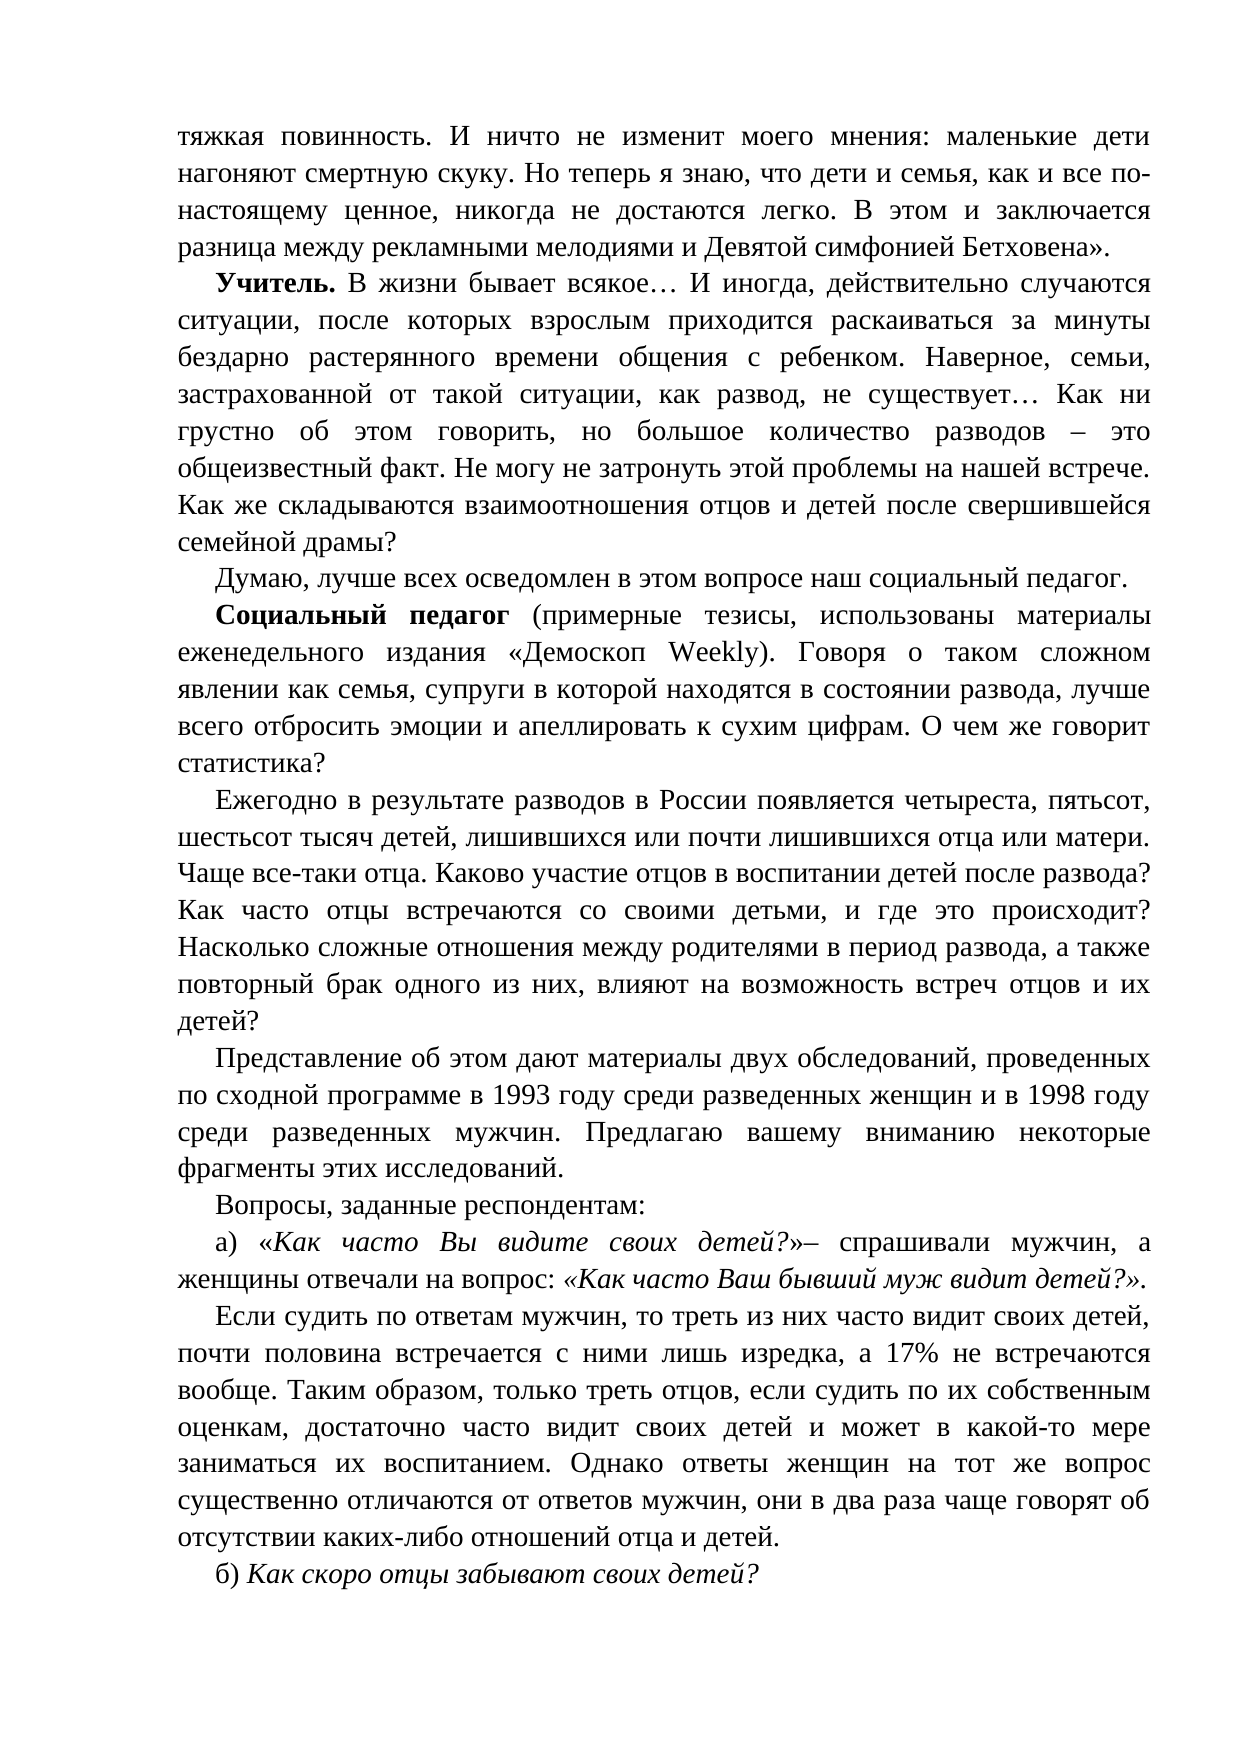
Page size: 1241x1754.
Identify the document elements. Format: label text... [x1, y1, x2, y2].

text Вопросы, заданные респондентам: [177, 1187, 1152, 1221]
text Социальный педагог (примерные тезисы, использованы материалы еженедельного издания «Демоскоп Weekly). Говоря о таком сложном явлении как семья, супруги в которой находятся в состоянии развода, лучше всего отбросить эмоции и апеллировать к сухим цифрам. О чем же говорит статистика? [177, 597, 1152, 778]
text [177, 118, 1152, 262]
text Если судить по ответам мужчин, то треть из них часто видит своих детей, почти половина встречается с ними лишь изредка, а 17% не встречаются вообще. Таким образом, только треть отцов, если судить по их собственным оценкам, достаточно часто видит своих детей и может в какой-то мере заниматься их воспитанием. Однако ответы женщин на тот же вопрос существенно отличаются от ответов мужчин, они в два раза чаще говорят об отсутствии каких-либо отношений отца и детей. [177, 1298, 1152, 1553]
text Учитель. В жизни бывает всякое… И иногда, действительно случаются ситуации, после которых взрослым приходится раскаиваться за минуты бездарно растерянного времени общения с ребенком. Наверное, семьи, застрахованной от такой ситуации, как развод, не существует… Как ни грустно об этом говорить, но большое количество разводов – это общеизвестный факт. Не могу не затронуть этой проблемы на нашей встрече. Как же складываются взаимоотношения отцов и детей после свершившейся семейной драмы? [177, 266, 1152, 557]
text Думаю, лучше всех осведомлен в этом вопросе наш социальный педагог. [177, 561, 1152, 594]
text Представление об этом дают материалы двух обследований, проведенных по сходной программе в 1993 году среди разведенных женщин и в 1998 году среди разведенных мужчин. Предлагаю вашему вниманию некоторые фрагменты этих исследований. [177, 1040, 1152, 1184]
text Ежегодно в результате разводов в России появляется четыреста, пятьсот, шестьсот тысяч детей, лишившихся или почти лишившихся отца или матери. Чаще все-таки отца. Каково участие отцов в воспитании детей после развода? Как часто отцы встречаются со своими детьми, и где это происходит? Насколько сложные отношения между родителями в период развода, а также повторный брак одного из них, влияют на возможность встреч отцов и их детей? [177, 782, 1152, 1037]
text а) «Как часто Вы видите своих детей?»– спрашивали мужчин, а женщины отвечали на вопрос: «Как часто Ваш бывший муж видит детей?». [177, 1224, 1152, 1295]
text б) Как скоро отцы забывают своих детей? [177, 1556, 1152, 1590]
